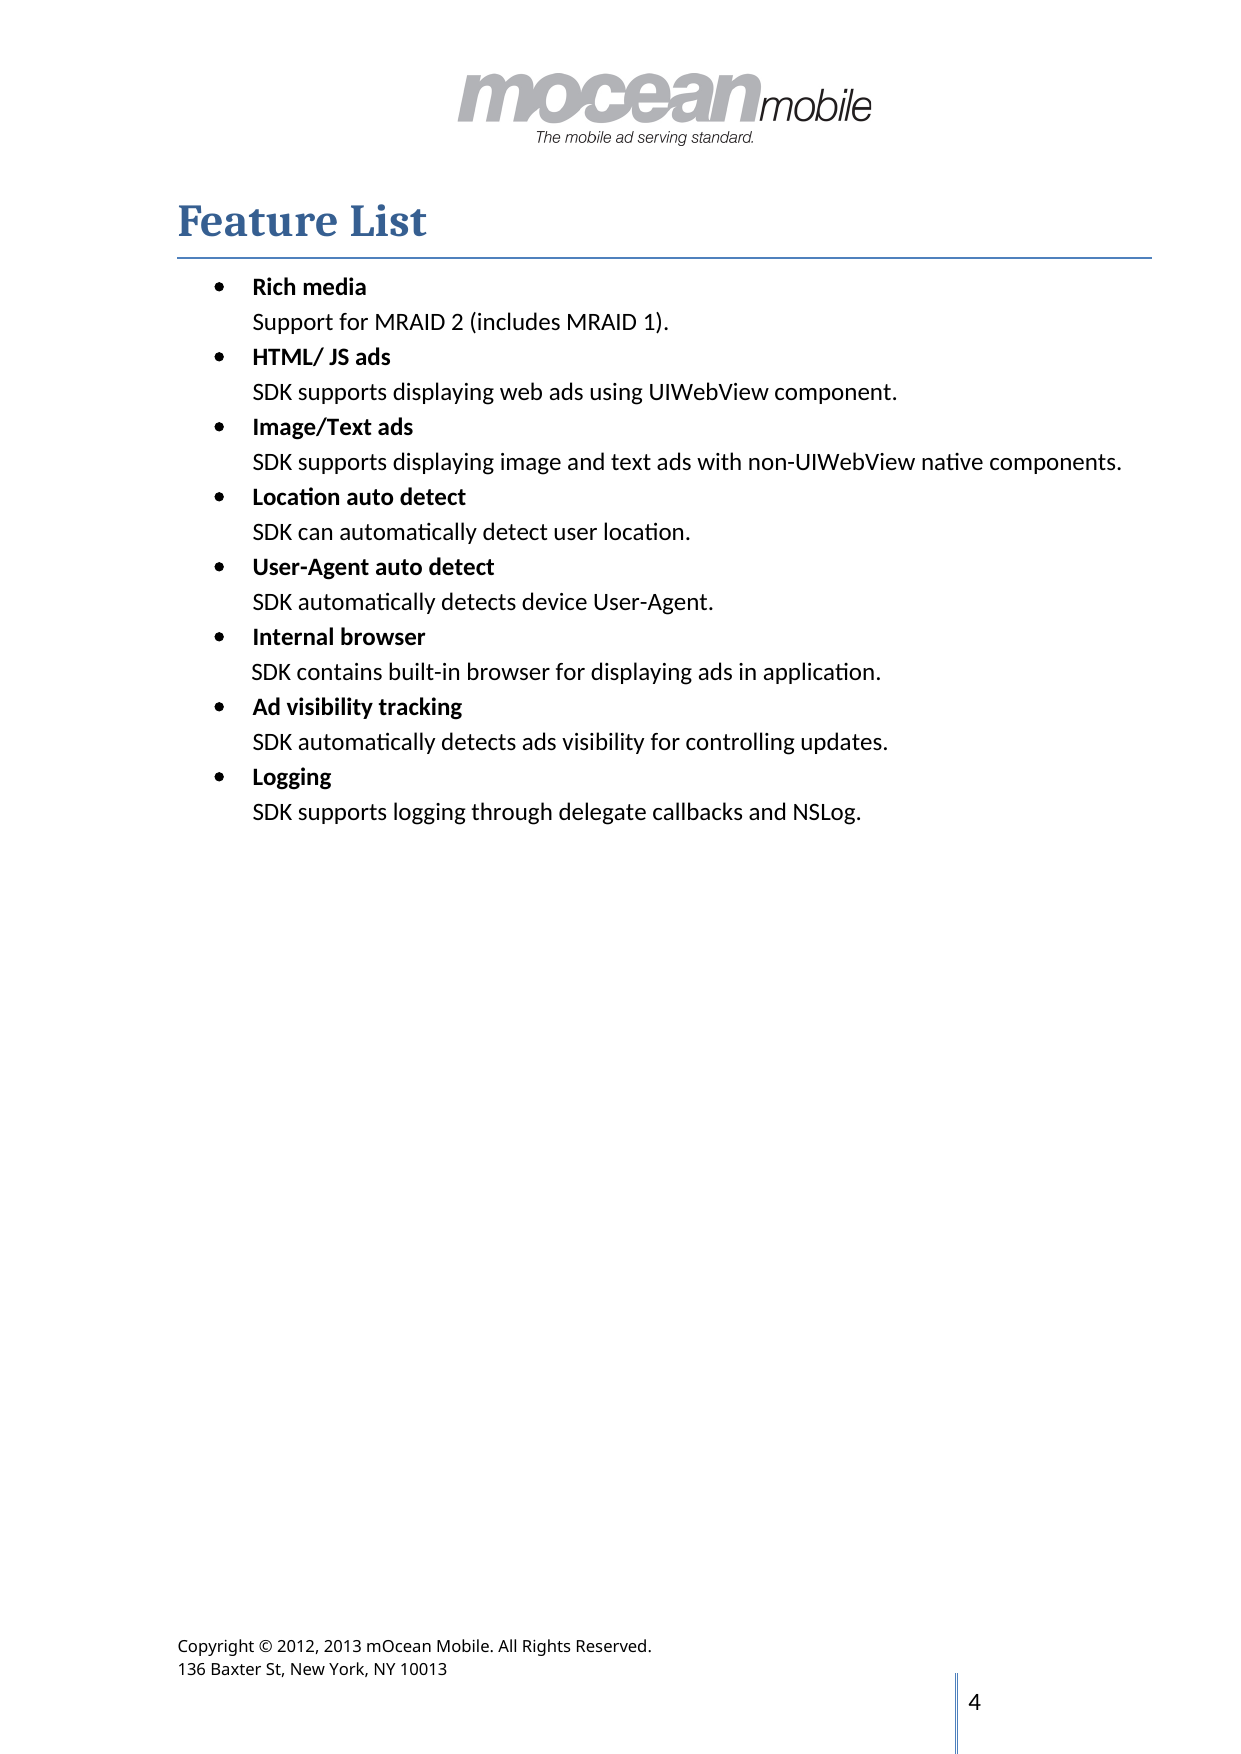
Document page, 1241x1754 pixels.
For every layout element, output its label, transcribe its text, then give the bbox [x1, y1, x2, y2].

list SDK supports displaying web ads using UIWebView component. [252, 376, 1152, 407]
text Ad visibility tracking [215, 691, 1152, 722]
list SDK contains built-in browser for displaying ads in application. [177, 656, 1152, 687]
text Image/Text ads [215, 411, 1152, 442]
text Internal browser [215, 621, 1152, 652]
list SDK supports displaying image and text ads with non-UIWebView native components. [252, 446, 1152, 477]
picture [457, 73, 872, 146]
list SDK supports logging through delegate callbacks and NSLog. [252, 796, 1152, 827]
text Rich media [215, 271, 1152, 302]
list SDK can automatically detect user location. [252, 516, 1152, 547]
text User-Agent auto detect [215, 551, 1152, 582]
text Logging [215, 761, 1152, 792]
list SDK automatically detects device User-Agent. [252, 586, 1152, 617]
text HTML/ JS ads [215, 341, 1152, 372]
subtitle Feature List [177, 196, 1152, 257]
list Support for MRAID 2 (includes MRAID 1). [252, 306, 1152, 337]
text Location auto detect [215, 481, 1152, 512]
list SDK automatically detects ads visibility for controlling updates. [252, 726, 1152, 757]
